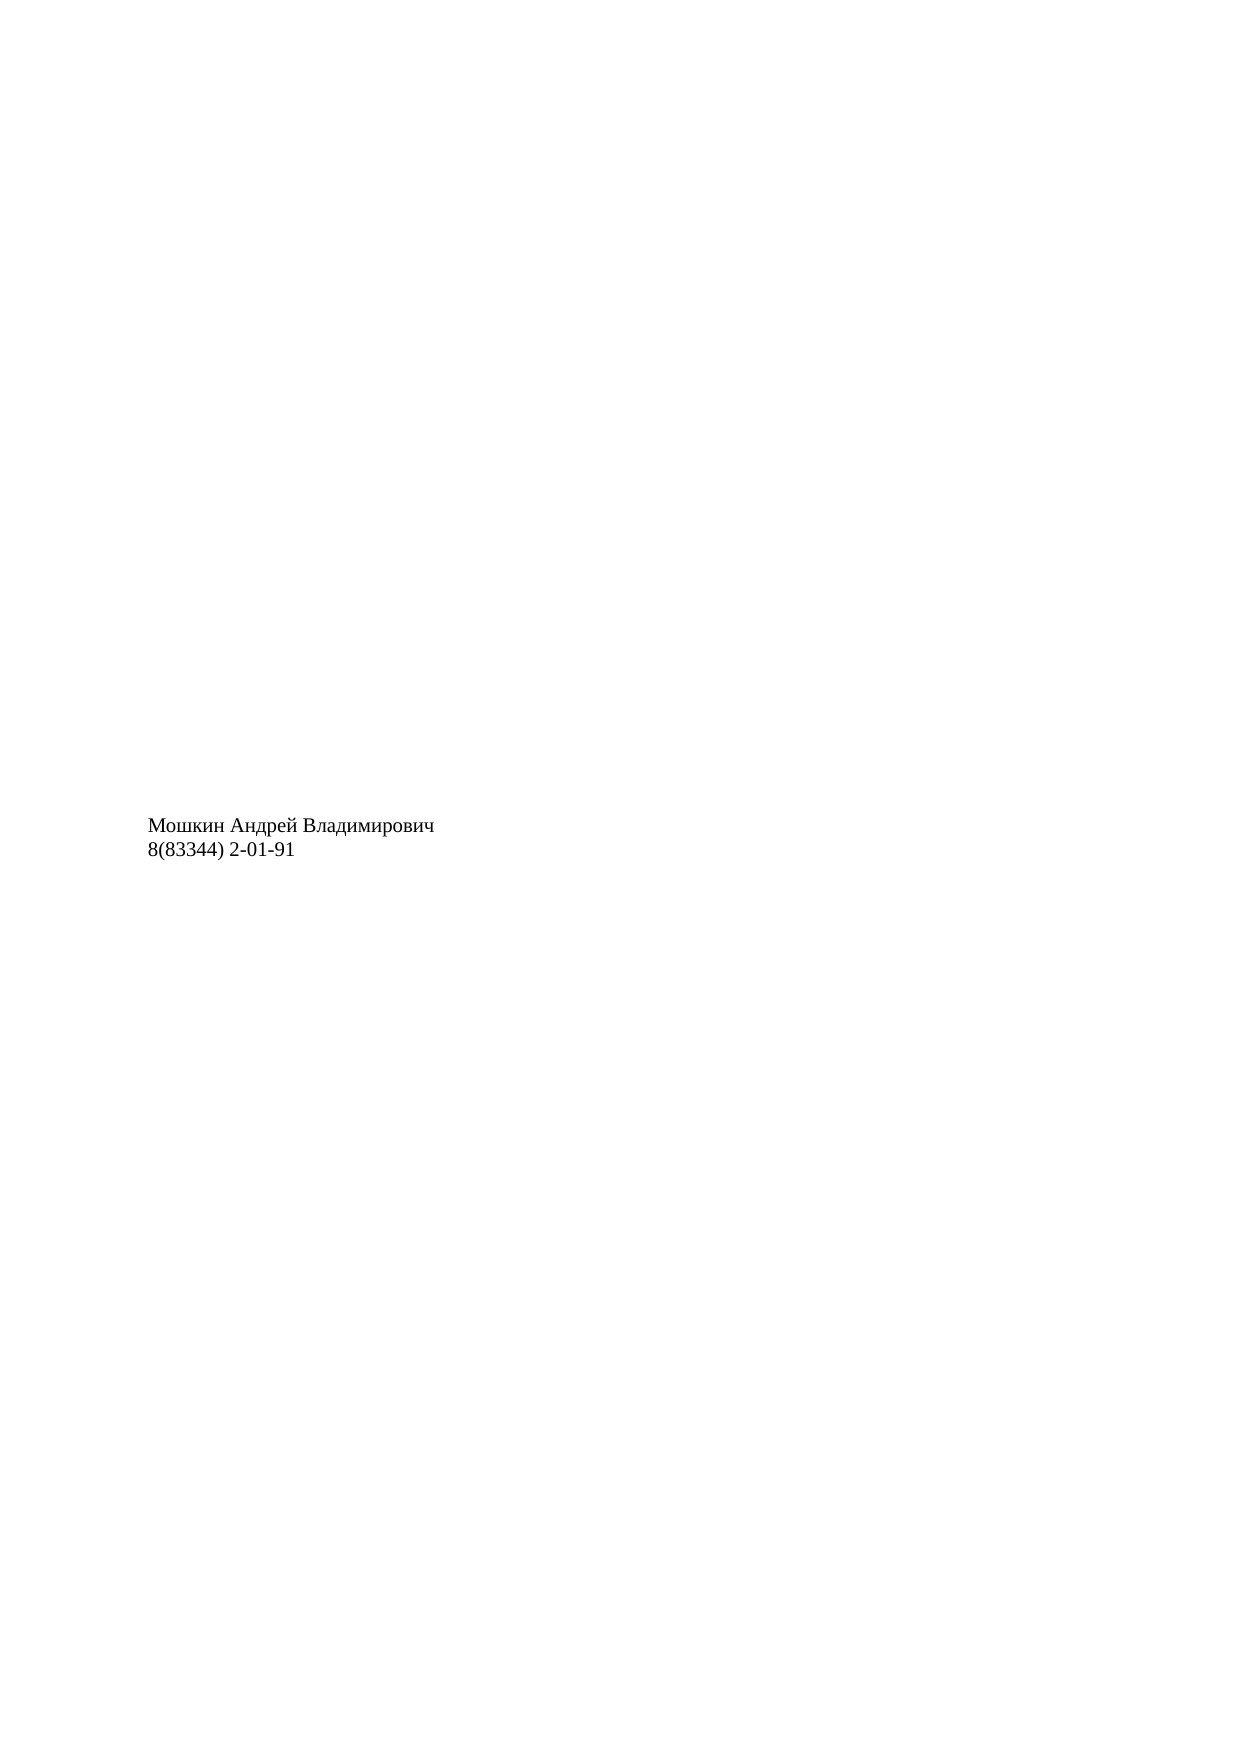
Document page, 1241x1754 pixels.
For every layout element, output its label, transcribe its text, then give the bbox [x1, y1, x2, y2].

text 8(83344) 2-01-91 [148, 837, 1107, 861]
text Мошкин Андрей Владимирович [148, 813, 1107, 837]
